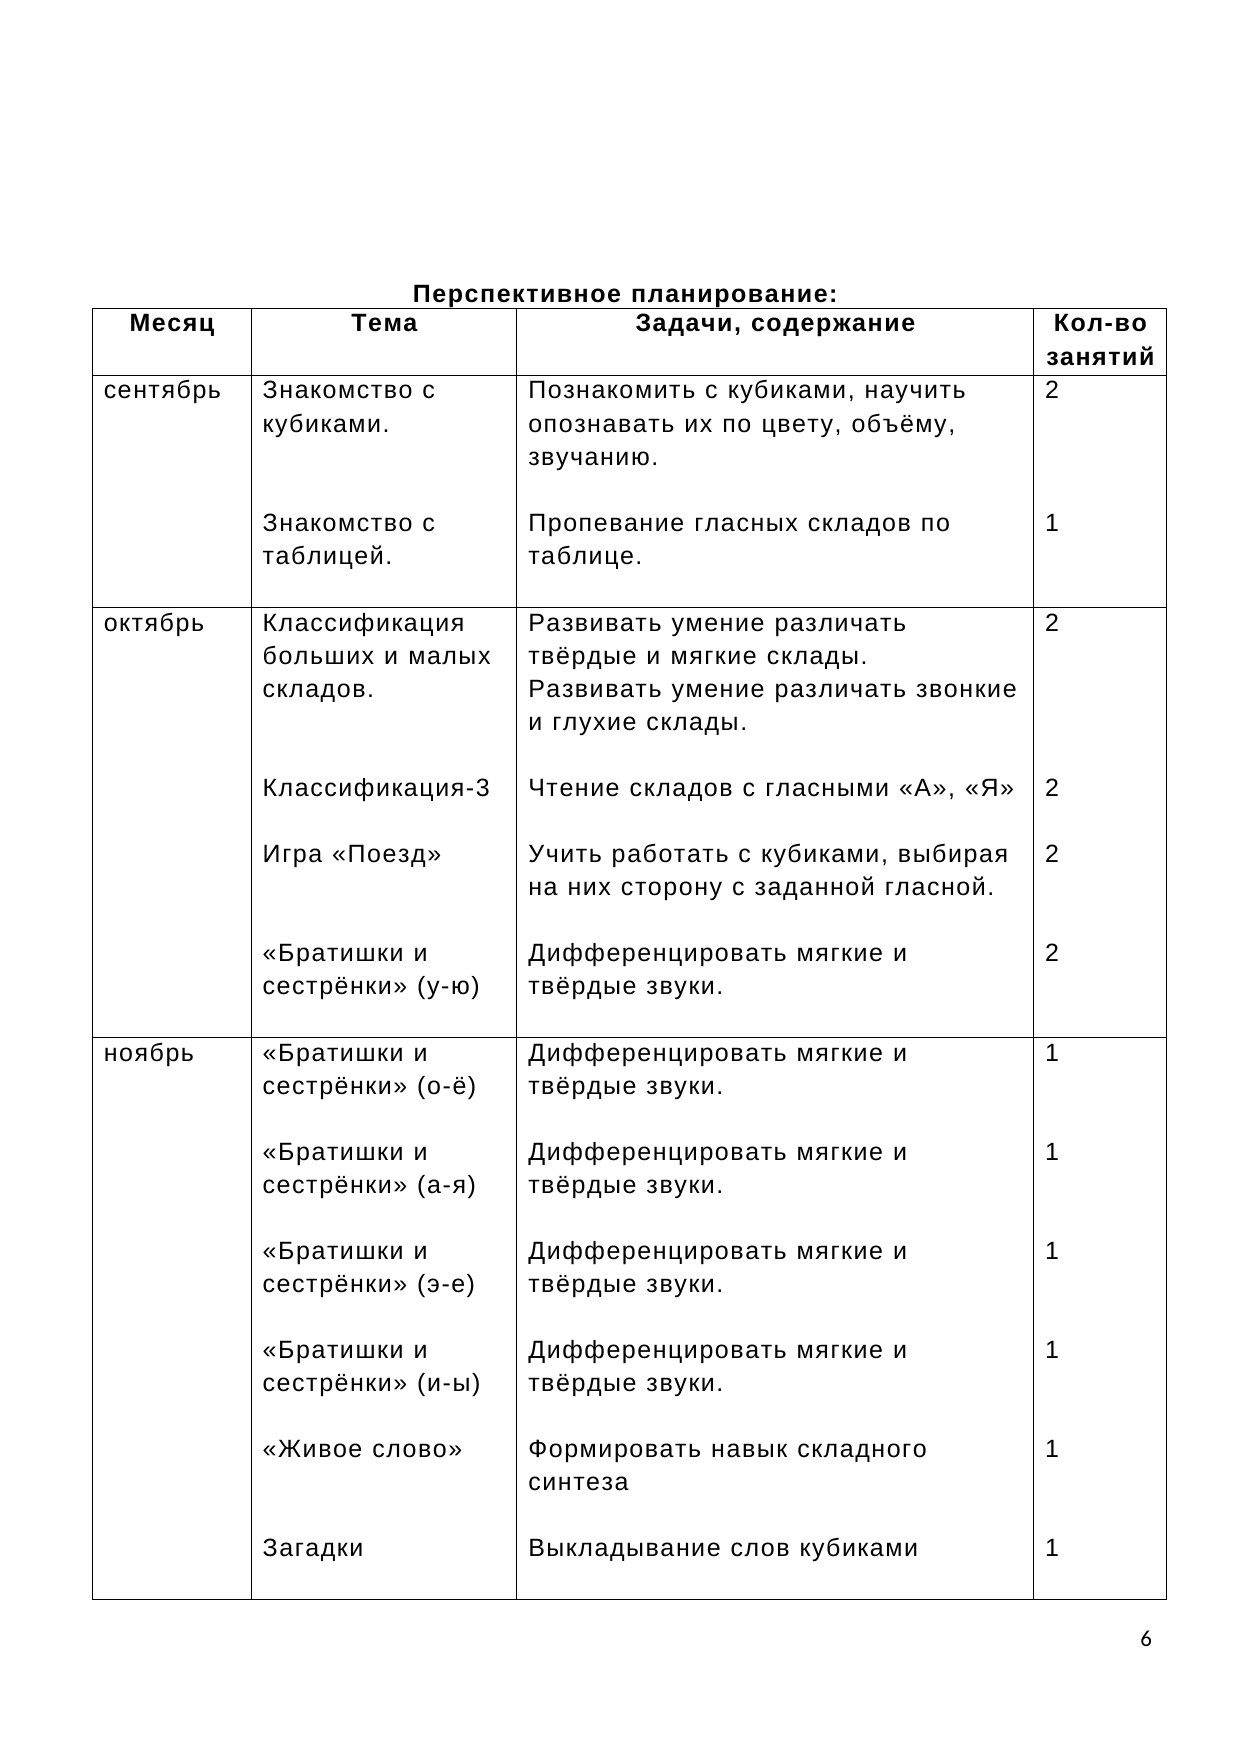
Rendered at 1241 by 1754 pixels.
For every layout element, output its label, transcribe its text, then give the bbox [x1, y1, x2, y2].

table_cell ноябрь [93, 1038, 251, 1599]
table_cell 2 2 2 2 [1034, 608, 1166, 1037]
text Перспективное планирование: [103, 276, 1147, 307]
table_header Тема [252, 309, 516, 374]
table_cell 2 1 [1034, 376, 1166, 607]
table_header Кол-во занятий [1034, 309, 1166, 374]
table_cell сентябрь [93, 376, 251, 607]
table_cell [517, 1038, 1033, 1599]
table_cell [252, 1038, 516, 1599]
table_cell октябрь [93, 608, 251, 1037]
table_header Задачи, содержание [517, 309, 1033, 374]
table_cell Классификация больших и малых складов. Классификация-3 Игра «Поезд» «Братишки и сестрёнки» (у-ю) [252, 608, 516, 1037]
table_header Месяц [93, 309, 251, 374]
table_cell 1 1 1 1 1 1 1 1 [1034, 1038, 1166, 1599]
table_cell Познакомить с кубиками, научить опознавать их по цвету, объёму, звучанию. Пропевание гласных складов по таблице. [517, 376, 1033, 607]
table_cell Развивать умение различать твёрдые и мягкие склады. Развивать умение различать звонкие и глухие склады. Чтение складов с гласными «А», «Я» Учить работать с кубиками, выбирая на них сторону с заданной гласной. Дифференцировать мягкие и твёрдые звуки. [517, 608, 1033, 1037]
table_cell Знакомство с кубиками. Знакомство с таблицей. [252, 376, 516, 607]
